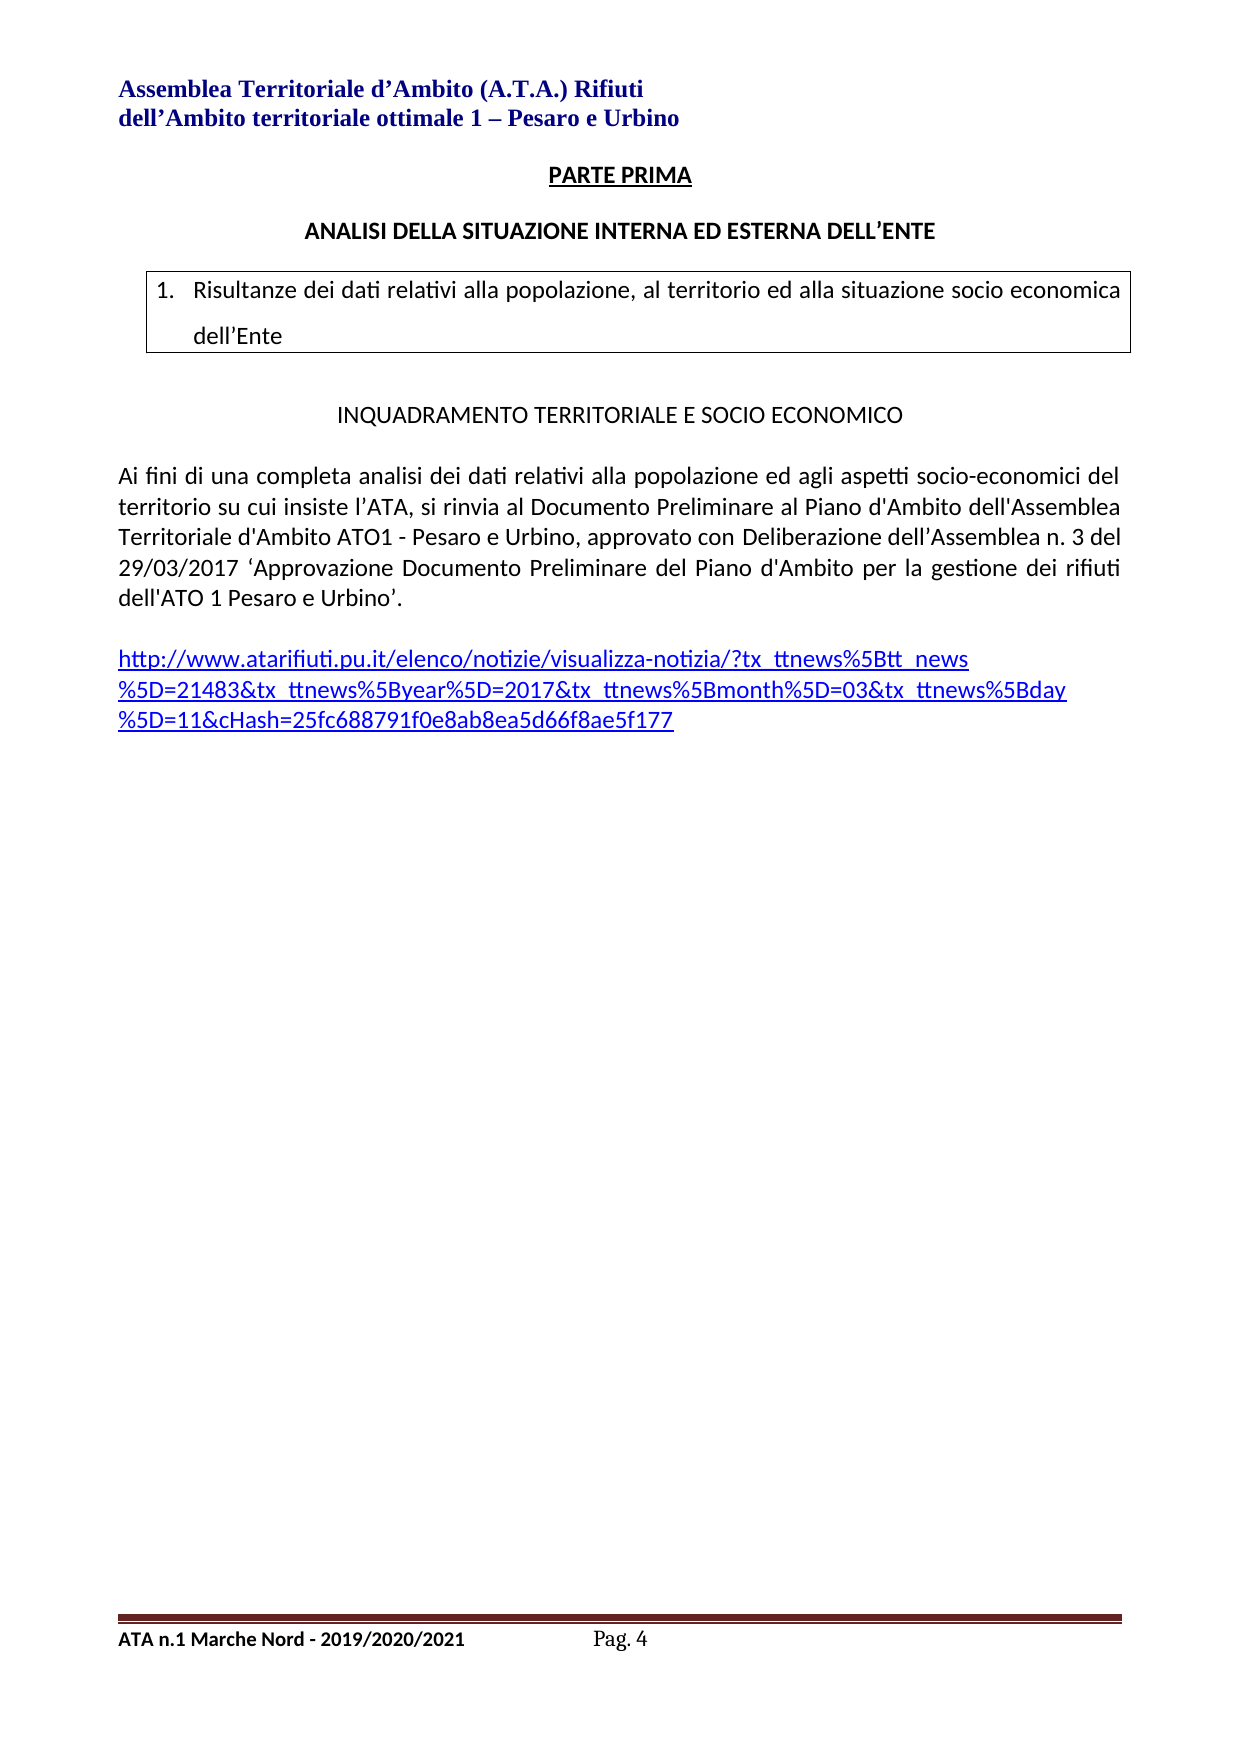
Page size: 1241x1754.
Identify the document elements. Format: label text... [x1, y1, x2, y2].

text Ai fini di una completa analisi dei dati relativi alla popolazione ed agli aspetti socio-economici del territorio su cui insiste l’ATA, si rinvia al Documento Preliminare al Piano d'Ambito dell'Assemblea Territoriale d'Ambito ATO1 - Pesaro e Urbino, approvato con Deliberazione dell’Assemblea n. 3 del 29/03/2017 ‘Approvazione Documento Preliminare del Piano d'Ambito per la gestione dei rifiuti dell'ATO 1 Pesaro e Urbino’. [118, 460, 1122, 613]
text ANALISI DELLA SITUAZIONE INTERNA ED ESTERNA DELL’ENTE [118, 215, 1122, 246]
text http://www.atarifiuti.pu.it/elenco/notizie/visualizza-notizia/?tx_ttnews%5Btt_news%5D=21483&tx_ttnews%5Byear%5D=2017&tx_ttnews%5Bmonth%5D=03&tx_ttnews%5Bday%5D=11&cHash=25fc688791f0e8ab8ea5d66f8ae5f177 [118, 643, 1122, 735]
text PARTE PRIMA [118, 159, 1122, 190]
text INQUADRAMENTO TERRITORIALE E SOCIO ECONOMICO [118, 399, 1122, 430]
list Risultanze dei dati relativi alla popolazione, al territorio ed alla situazione socio economica dell’Ente [147, 272, 1130, 352]
